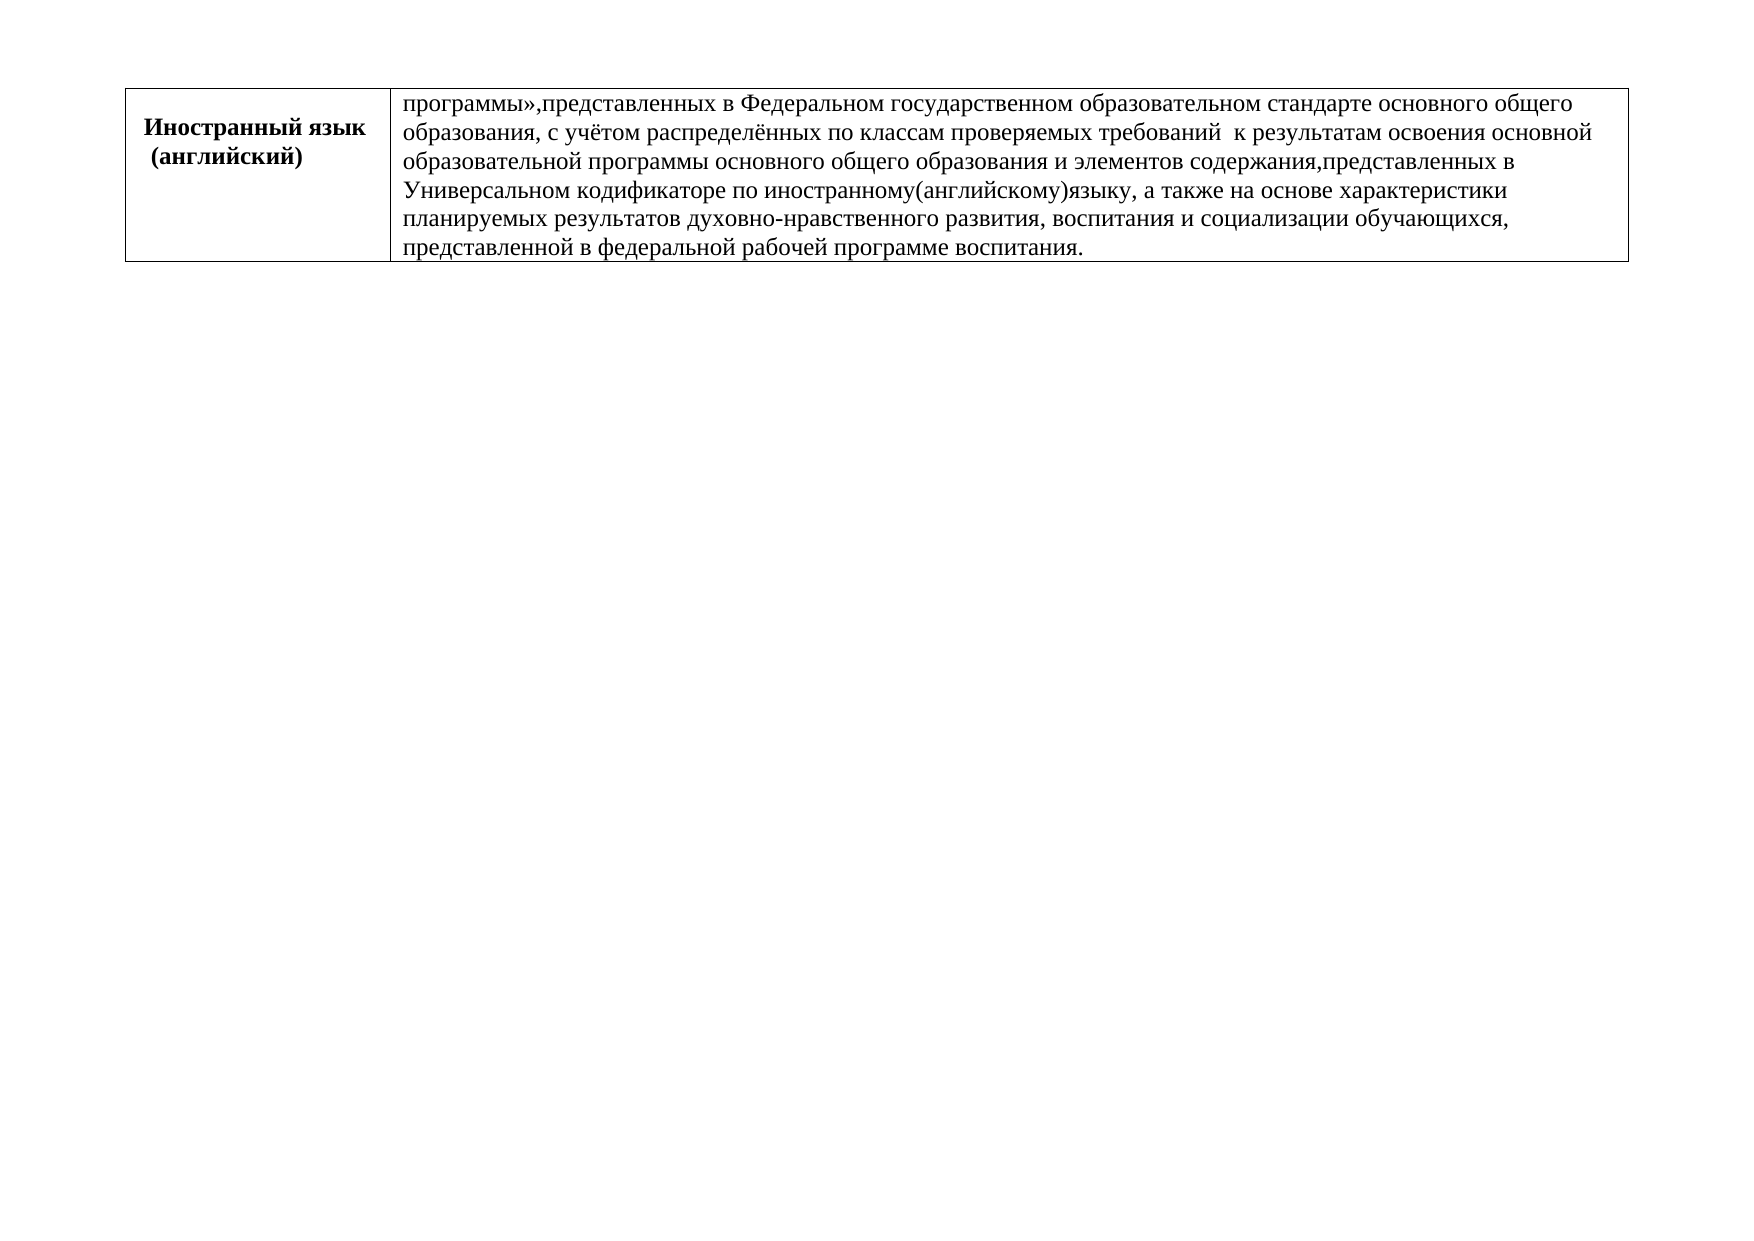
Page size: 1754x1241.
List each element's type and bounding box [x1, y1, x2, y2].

table_cell [391, 89, 1628, 261]
table_cell [126, 89, 390, 261]
